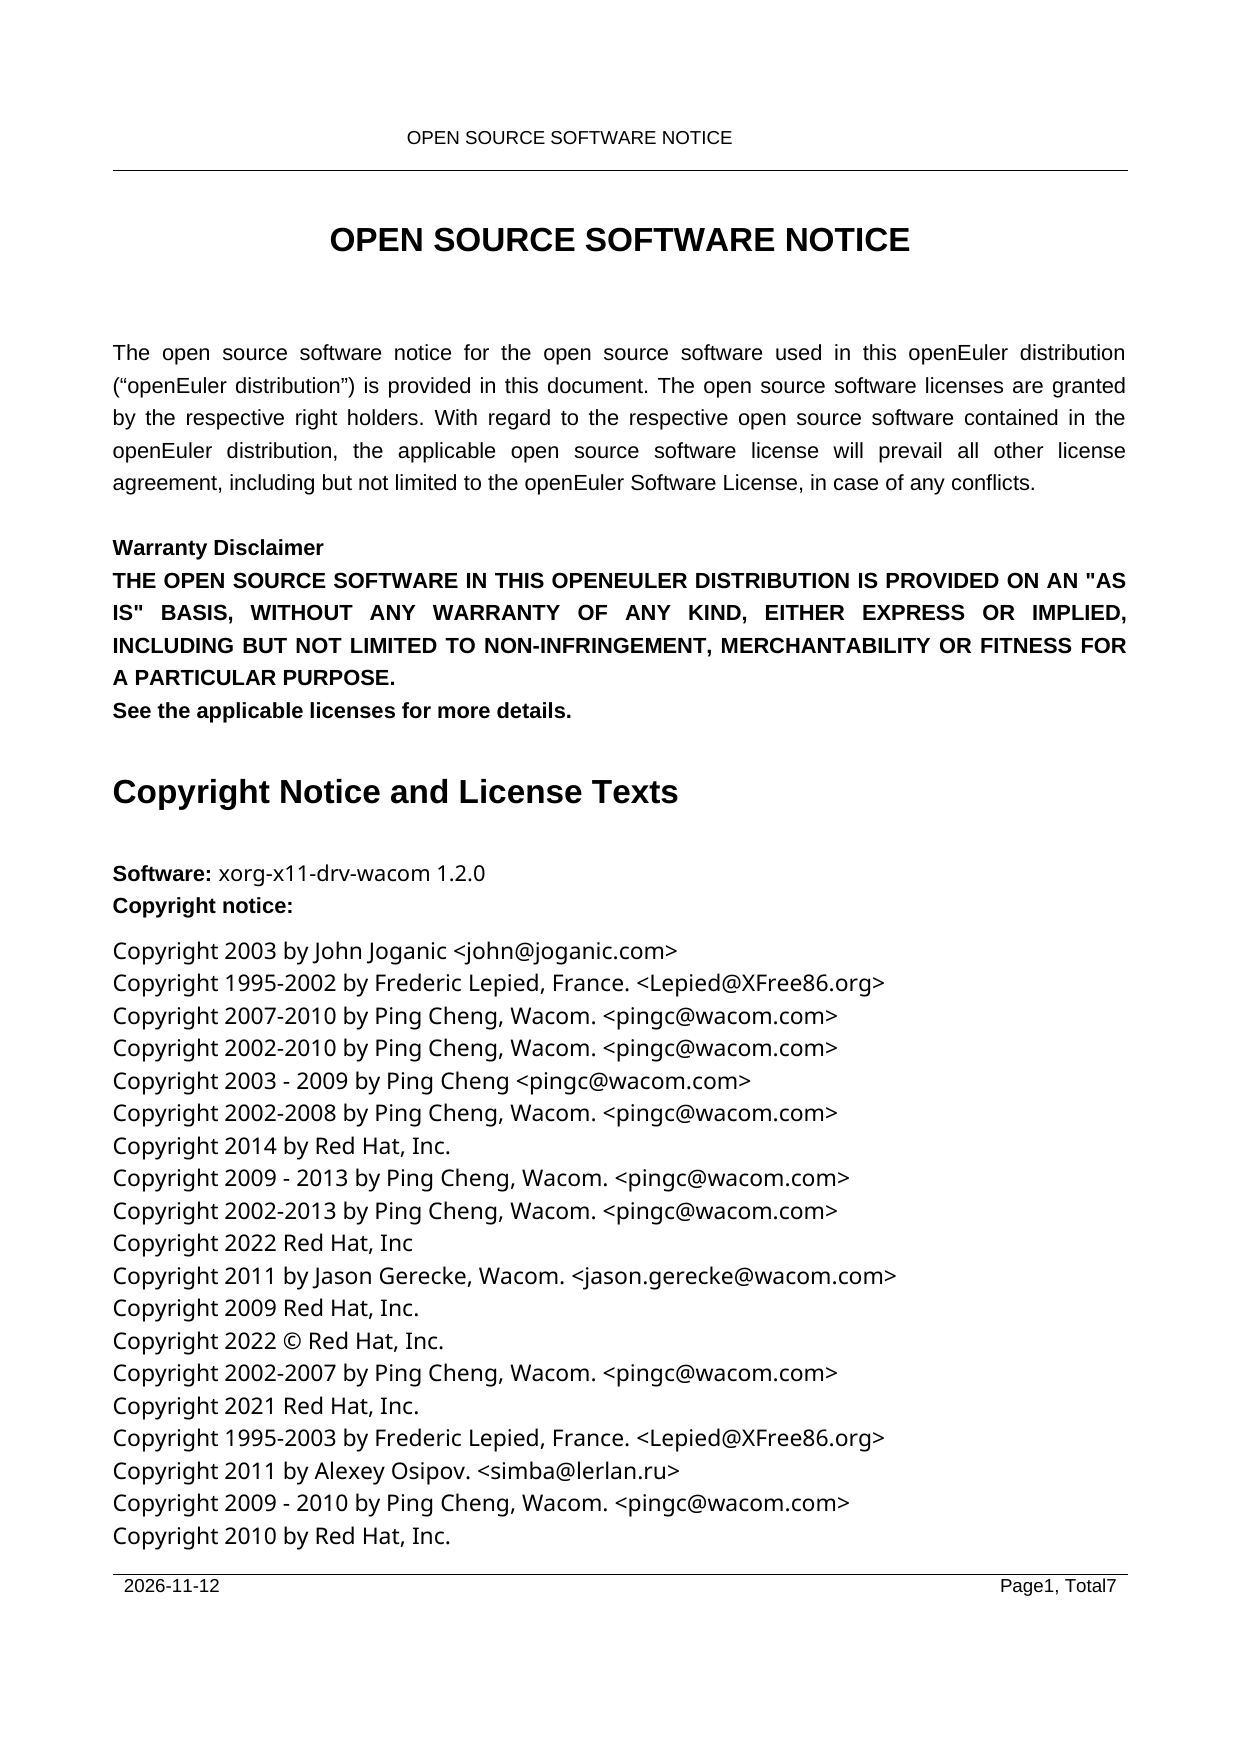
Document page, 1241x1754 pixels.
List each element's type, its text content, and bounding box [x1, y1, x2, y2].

text Warranty Disclaimer [112, 531, 1128, 564]
text THE OPEN SOURCE SOFTWARE IN THIS OPENEULER DISTRIBUTION IS PROVIDED ON AN "AS IS" BASIS, WITHOUT ANY WARRANTY OF ANY KIND, EITHER EXPRESS OR IMPLIED, INCLUDING BUT NOT LIMITED TO NON-INFRINGEMENT, MERCHANTABILITY OR FITNESS FOR A PARTICULAR PURPOSE. See the applicable licenses for more details. [112, 564, 1128, 726]
title Software: xorg-x11-drv-wacom 1.2.0 [112, 856, 1128, 889]
text Copyright notice: [112, 889, 1128, 921]
text OPEN SOURCE SOFTWARE NOTICE [112, 206, 1128, 271]
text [112, 934, 1128, 1551]
text The open source software notice for the open source software used in this openEuler distribution (“openEuler distribution”) is provided in this document. The open source software licenses are granted by the respective right holders. With regard to the respective open source software contained in the openEuler distribution, the applicable open source software license will prevail all other license agreement, including but not limited to the openEuler Software License, in case of any conflicts. [112, 336, 1128, 499]
text Copyright Notice and License Texts [112, 759, 1128, 824]
